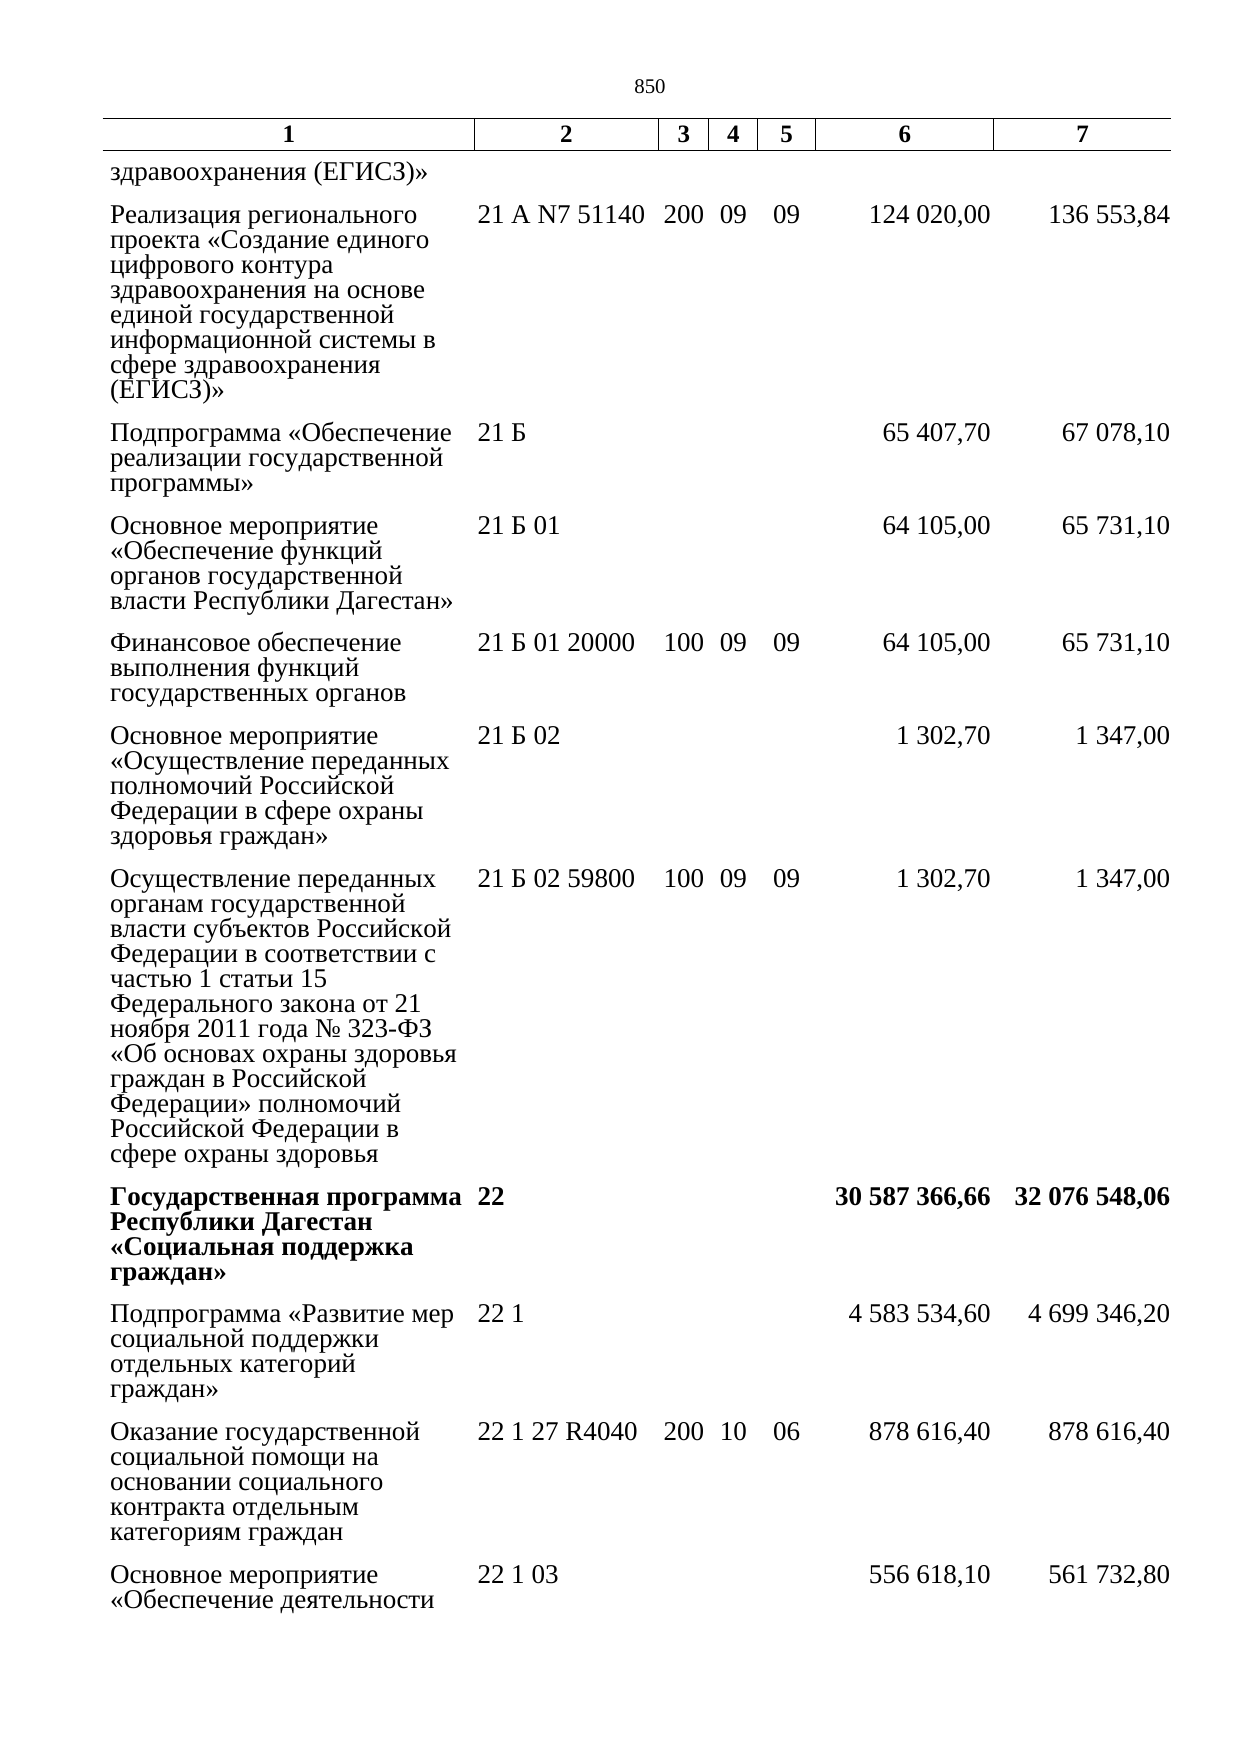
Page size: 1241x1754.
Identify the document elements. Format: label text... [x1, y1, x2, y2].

table_header 1 [103, 119, 474, 150]
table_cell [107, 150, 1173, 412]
table_header 3 [659, 119, 708, 150]
table_header 2 [475, 119, 658, 150]
table_header 4 [709, 119, 757, 150]
table_header 5 [758, 119, 815, 150]
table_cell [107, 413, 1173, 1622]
table_header 7 [994, 119, 1171, 150]
table_header 6 [816, 119, 993, 150]
